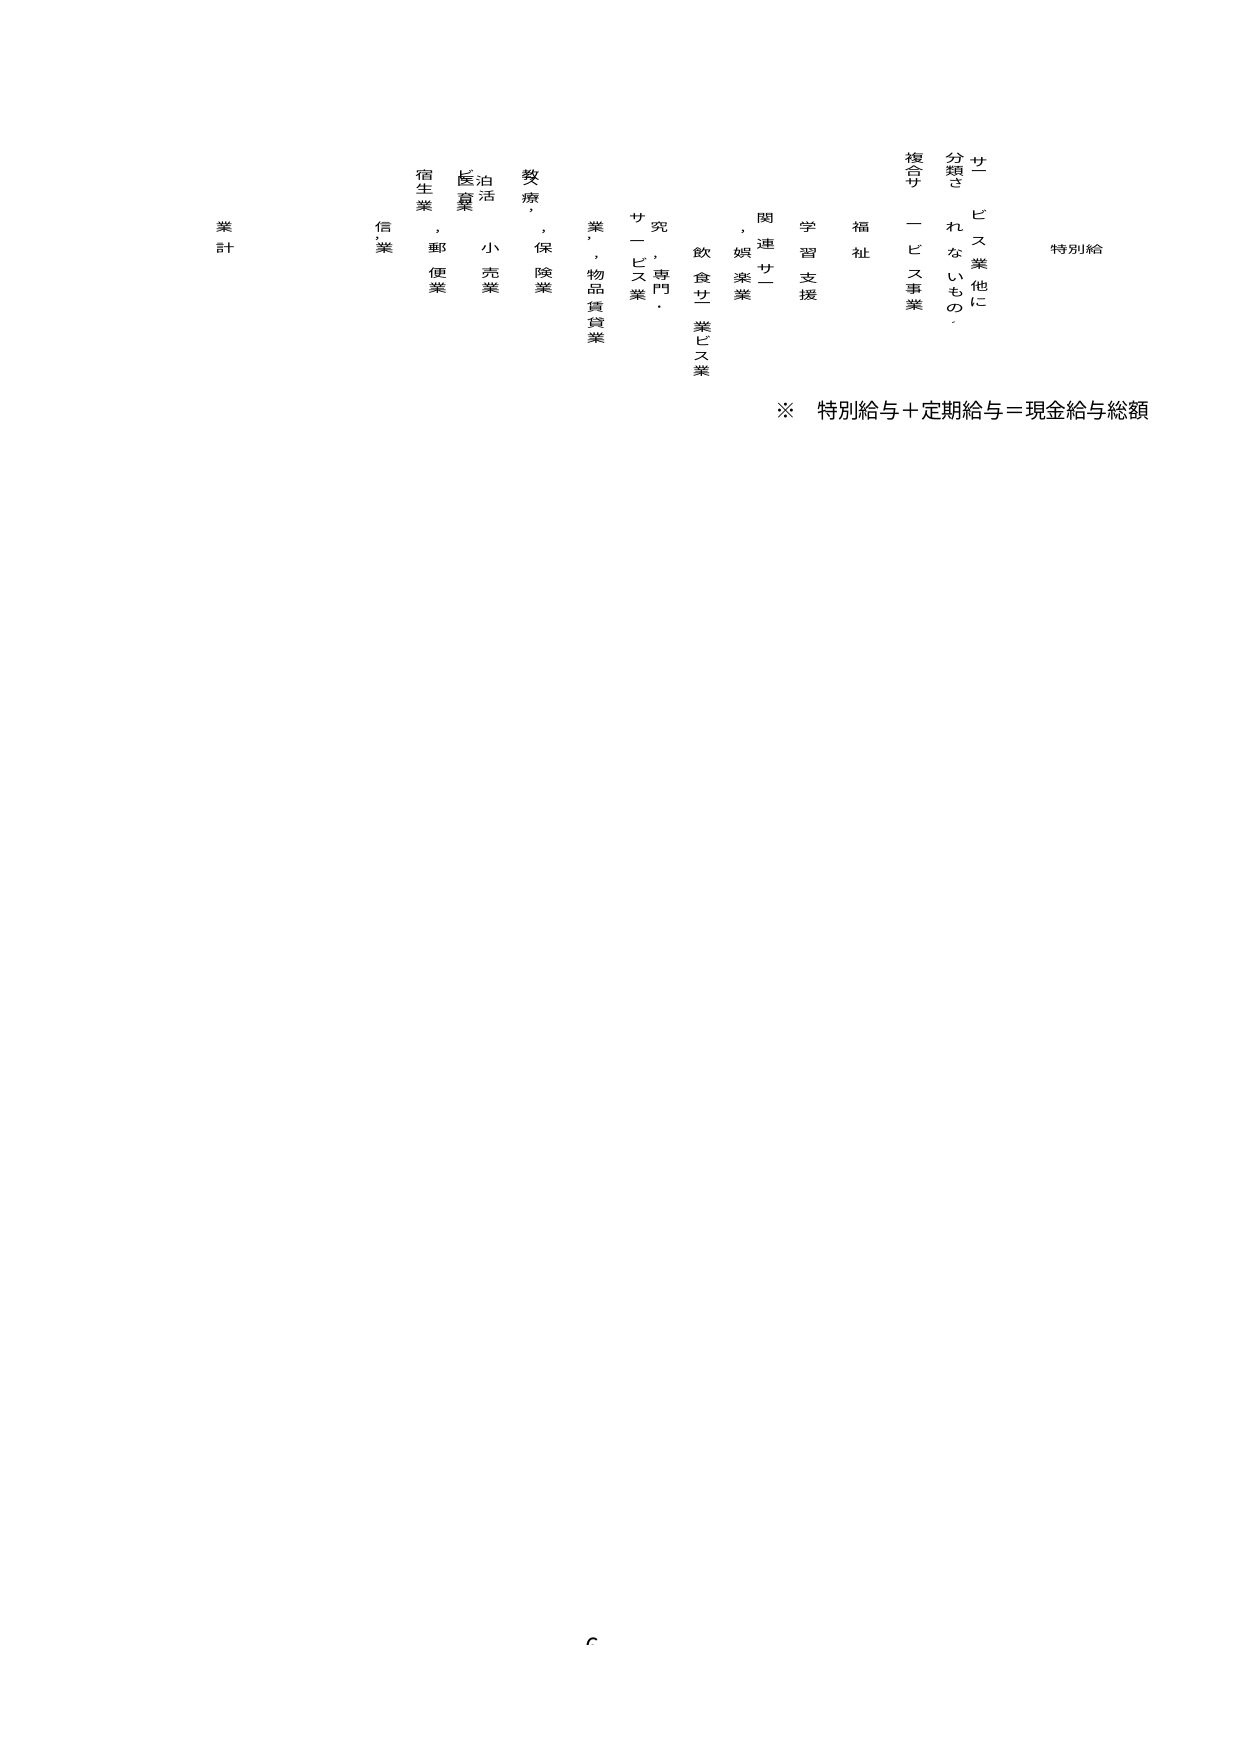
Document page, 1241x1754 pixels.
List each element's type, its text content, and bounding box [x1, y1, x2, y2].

text 業 信 , , [215, 226, 492, 240]
text 飲 娯 連 習 祉 [692, 246, 871, 260]
text 賃 業 ・ [586, 297, 671, 315]
text 便 売 険 [77, 266, 553, 281]
text 事 も 他 [904, 285, 1240, 299]
text 宿 ビ 教 医泊 ス 生 育 療 [415, 171, 553, 206]
text 食 楽 サ 支サ 業 ー 援 [692, 271, 818, 302]
text , 業 サ 究 , [541, 226, 704, 240]
text ス い 業 [906, 266, 1240, 285]
text ビス業 [692, 333, 712, 378]
text 業 の に [904, 299, 1240, 316]
text 合 類 サ [904, 165, 1240, 178]
text 業 業 業 [77, 281, 553, 295]
text ー 業 [692, 302, 818, 333]
text ビ な ス [906, 246, 1240, 260]
text 品 ス 門 [586, 283, 671, 297]
text 貸業 [586, 315, 606, 346]
text ※ 特別給与＋定期給与＝現金給与総額 [775, 394, 1240, 424]
text , ー , [594, 246, 663, 260]
text 物 ビ 専 [586, 266, 671, 283]
